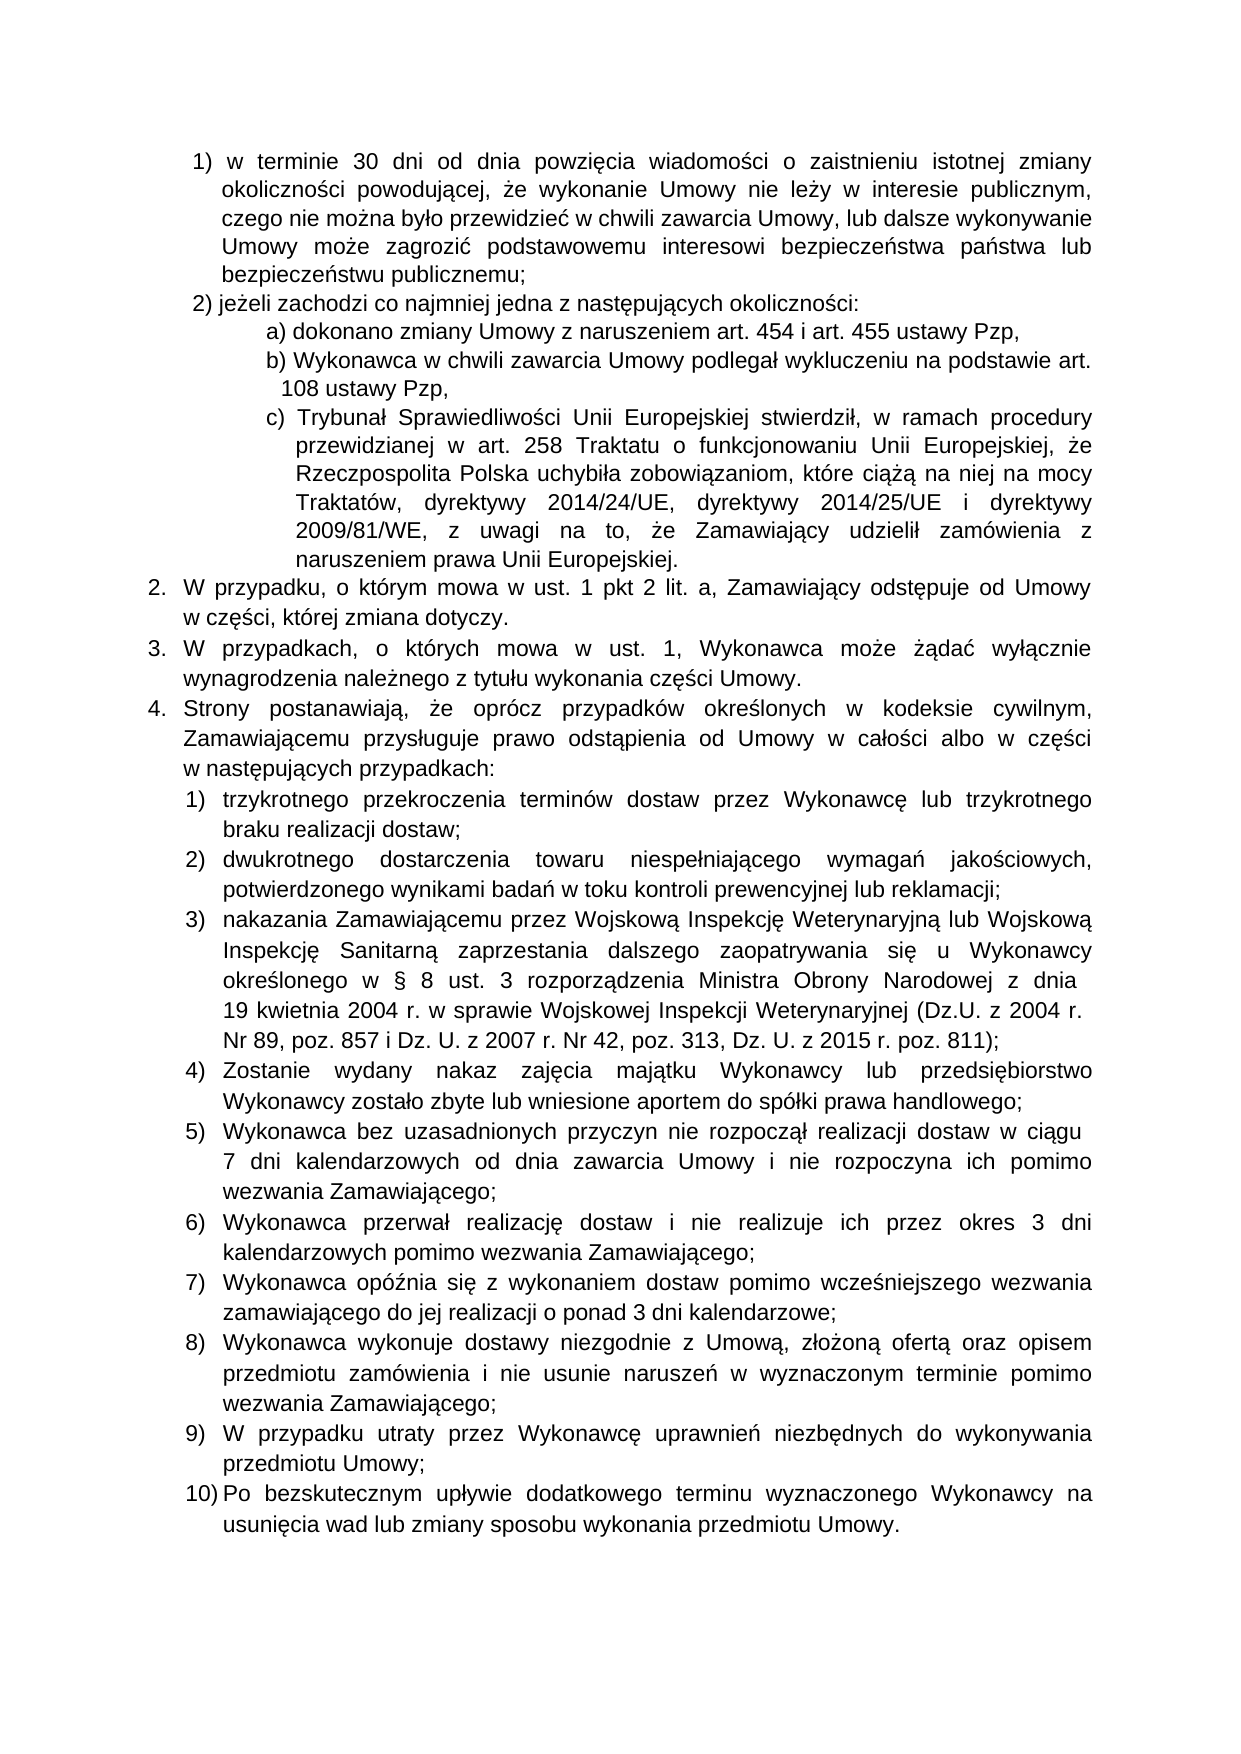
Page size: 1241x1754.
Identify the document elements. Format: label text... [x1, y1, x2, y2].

list nakazania Zamawiającemu przez Wojskową Inspekcję Weterynaryjną lub Wojskową Inspekcję Sanitarną zaprzestania dalszego zaopatrywania się u Wykonawcy określonego w § 8 ust. 3 rozporządzenia Ministra Obrony Narodowej z dnia 19 kwietnia 2004 r. w sprawie Wojskowej Inspekcji Weterynaryjnej (Dz.U. z 2004 r. Nr 89, poz. 857 i Dz. U. z 2007 r. Nr 42, poz. 313, Dz. U. z 2015 r. poz. 811); [185, 906, 1093, 1054]
text a) dokonano zmiany Umowy z naruszeniem art. 454 i art. 455 ustawy Pzp, [266, 318, 1093, 344]
list W przypadku, o którym mowa w ust. 1 pkt 2 lit. a, Zamawiający odstępuje od Umowy w części, której zmiana dotyczy. [148, 574, 1093, 631]
list Wykonawca bez uzasadnionych przyczyn nie rozpoczął realizacji dostaw w ciągu 7 dni kalendarzowych od dnia zawarcia Umowy i nie rozpoczyna ich pomimo wezwania Zamawiającego; [185, 1118, 1093, 1205]
text 2) jeżeli zachodzi co najmniej jedna z następujących okoliczności: [192, 290, 1093, 316]
list Strony postanawiają, że oprócz przypadków określonych w kodeksie cywilnym, Zamawiającemu przysługuje prawo odstąpienia od Umowy w całości albo w części w następujących przypadkach: [148, 695, 1093, 782]
list Zostanie wydany nakaz zajęcia majątku Wykonawcy lub przedsiębiorstwo Wykonawcy zostało zbyte lub wniesione aportem do spółki prawa handlowego; [185, 1057, 1093, 1114]
list trzykrotnego przekroczenia terminów dostaw przez Wykonawcę lub trzykrotnego braku realizacji dostaw; [185, 786, 1093, 842]
list dwukrotnego dostarczenia towaru niespełniającego wymagań jakościowych, potwierdzonego wynikami badań w toku kontroli prewencyjnej lub reklamacji; [185, 846, 1093, 903]
text b) Wykonawca w chwili zawarcia Umowy podlegał wykluczeniu na podstawie art. 108 ustawy Pzp, [266, 347, 1093, 401]
list W przypadkach, o których mowa w ust. 1, Wykonawca może żądać wyłącznie wynagrodzenia należnego z tytułu wykonania części Umowy. [148, 634, 1093, 691]
list Wykonawca przerwał realizację dostaw i nie realizuje ich przez okres 3 dni kalendarzowych pomimo wezwania Zamawiającego; [185, 1208, 1093, 1265]
list Wykonawca wykonuje dostawy niezgodnie z Umową, złożoną ofertą oraz opisem przedmiotu zamówienia i nie usunie naruszeń w wyznaczonym terminie pomimo wezwania Zamawiającego; [185, 1329, 1093, 1416]
list Po bezskutecznym upływie dodatkowego terminu wyznaczonego Wykonawcy na usunięcia wad lub zmiany sposobu wykonania przedmiotu Umowy. [185, 1480, 1093, 1537]
text c) Trybunał Sprawiedliwości Unii Europejskiej stwierdził, w ramach procedury przewidzianej w art. 258 Traktatu o funkcjonowaniu Unii Europejskiej, że Rzeczpospolita Polska uchybiła zobowiązaniom, które ciążą na niej na mocy Traktatów, dyrektywy 2014/24/UE, dyrektywy 2014/25/UE i dyrektywy 2009/81/WE, z uwagi na to, że Zamawiający udzielił zamówienia z naruszeniem prawa Unii Europejskiej. [266, 403, 1093, 572]
list W przypadku utraty przez Wykonawcę uprawnień niezbędnych do wykonywania przedmiotu Umowy; [185, 1420, 1093, 1477]
text 1) w terminie 30 dni od dnia powzięcia wiadomości o zaistnieniu istotnej zmiany okoliczności powodującej, że wykonanie Umowy nie leży w interesie publicznym, czego nie można było przewidzieć w chwili zawarcia Umowy, lub dalsze wykonywanie Umowy może zagrozić podstawowemu interesowi bezpieczeństwa państwa lub bezpieczeństwu publicznemu; [192, 148, 1093, 288]
list Wykonawca opóźnia się z wykonaniem dostaw pomimo wcześniejszego wezwania zamawiającego do jej realizacji o ponad 3 dni kalendarzowe; [185, 1269, 1093, 1326]
